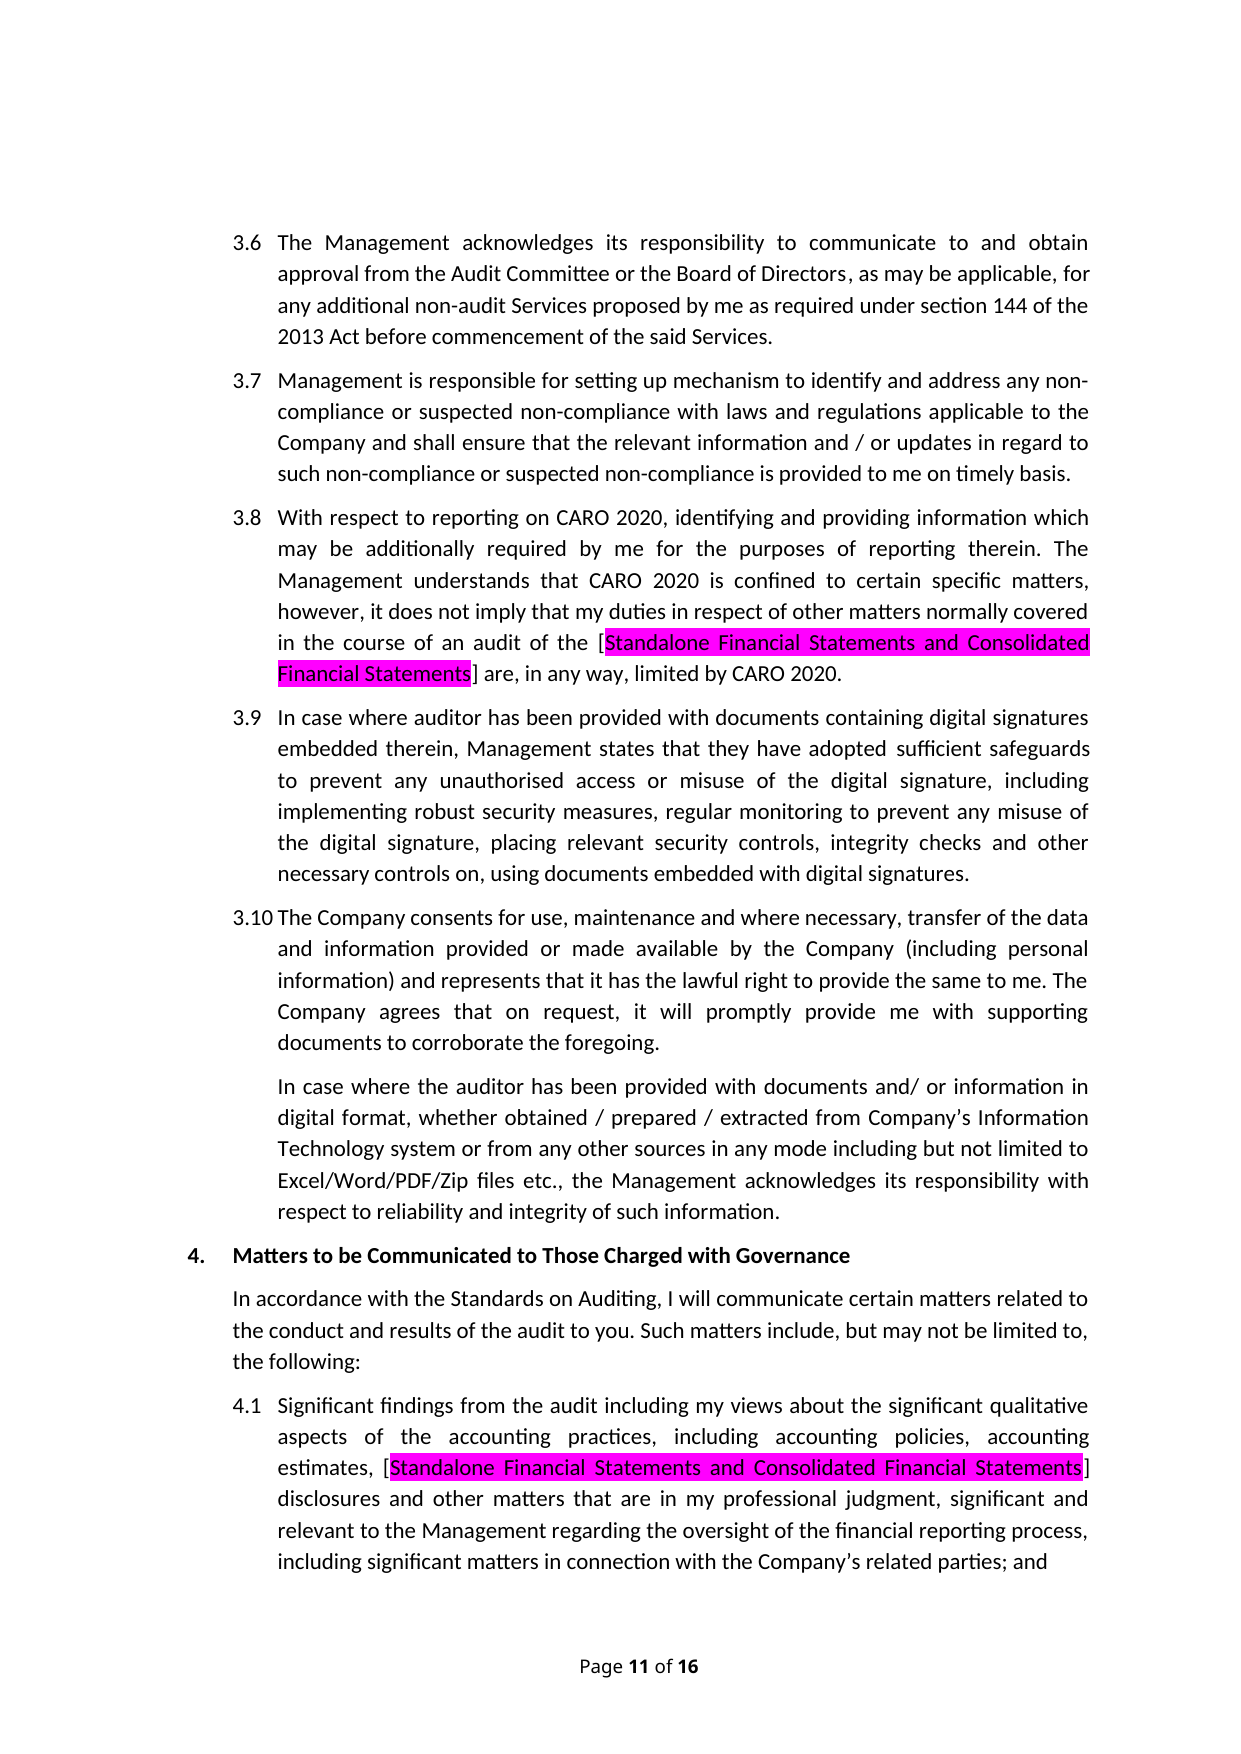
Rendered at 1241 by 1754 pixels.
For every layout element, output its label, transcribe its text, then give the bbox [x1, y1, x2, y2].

list Management is responsible for setting up mechanism to identify and address any non-compliance or suspected non-compliance with laws and regulations applicable to the Company and shall ensure that the relevant information and / or updates in regard to such non-compliance or suspected non-compliance is provided to me on timely basis. [232, 362, 1090, 487]
list In case where the auditor has been provided with documents and/ or information in digital format, whether obtained / prepared / extracted from Company’s Information Technology system or from any other sources in any mode including but not limited to Excel/Word/PDF/Zip files etc., the Management acknowledges its responsibility with respect to reliability and integrity of such information. [277, 1069, 1090, 1225]
list In case where auditor has been provided with documents containing digital signatures embedded therein, Management states that they have adopted sufficient safeguards to prevent any unauthorised access or misuse of the digital signature, including implementing robust security measures, regular monitoring to prevent any misuse of the digital signature, placing relevant security controls, integrity checks and other necessary controls on, using documents embedded with digital signatures. [232, 700, 1090, 887]
list The Company consents for use, maintenance and where necessary, transfer of the data and information provided or made available by the Company (including personal information) and represents that it has the lawful right to provide the same to me. The Company agrees that on request, it will promptly provide me with supporting documents to corroborate the foregoing. [232, 900, 1090, 1056]
list In accordance with the Standards on Auditing, I will communicate certain matters related to the conduct and results of the audit to you. Such matters include, but may not be limited to, the following: [232, 1281, 1090, 1375]
list The Management acknowledges its responsibility to communicate to and obtain approval from the Audit Committee or the Board of Directors, as may be applicable, for any additional non-audit Services proposed by me as required under section 144 of the 2013 Act before commencement of the said Services. [232, 225, 1090, 350]
list Significant findings from the audit including my views about the significant qualitative aspects of the accounting practices, including accounting policies, accounting estimates, [Standalone Financial Statements and Consolidated Financial Statements] disclosures and other matters that are in my professional judgment, significant and relevant to the Management regarding the oversight of the financial reporting process, including significant matters in connection with the Company’s related parties; and [232, 1387, 1090, 1575]
list With respect to reporting on CARO 2020, identifying and providing information which may be additionally required by me for the purposes of reporting therein. The Management understands that CARO 2020 is confined to certain specific matters, however, it does not imply that my duties in respect of other matters normally covered in the course of an audit of the [Standalone Financial Statements and Consolidated Financial Statements] are, in any way, limited by CARO 2020. [232, 500, 1090, 687]
subtitle Matters to be Communicated to Those Charged with Governance [187, 1237, 1090, 1269]
